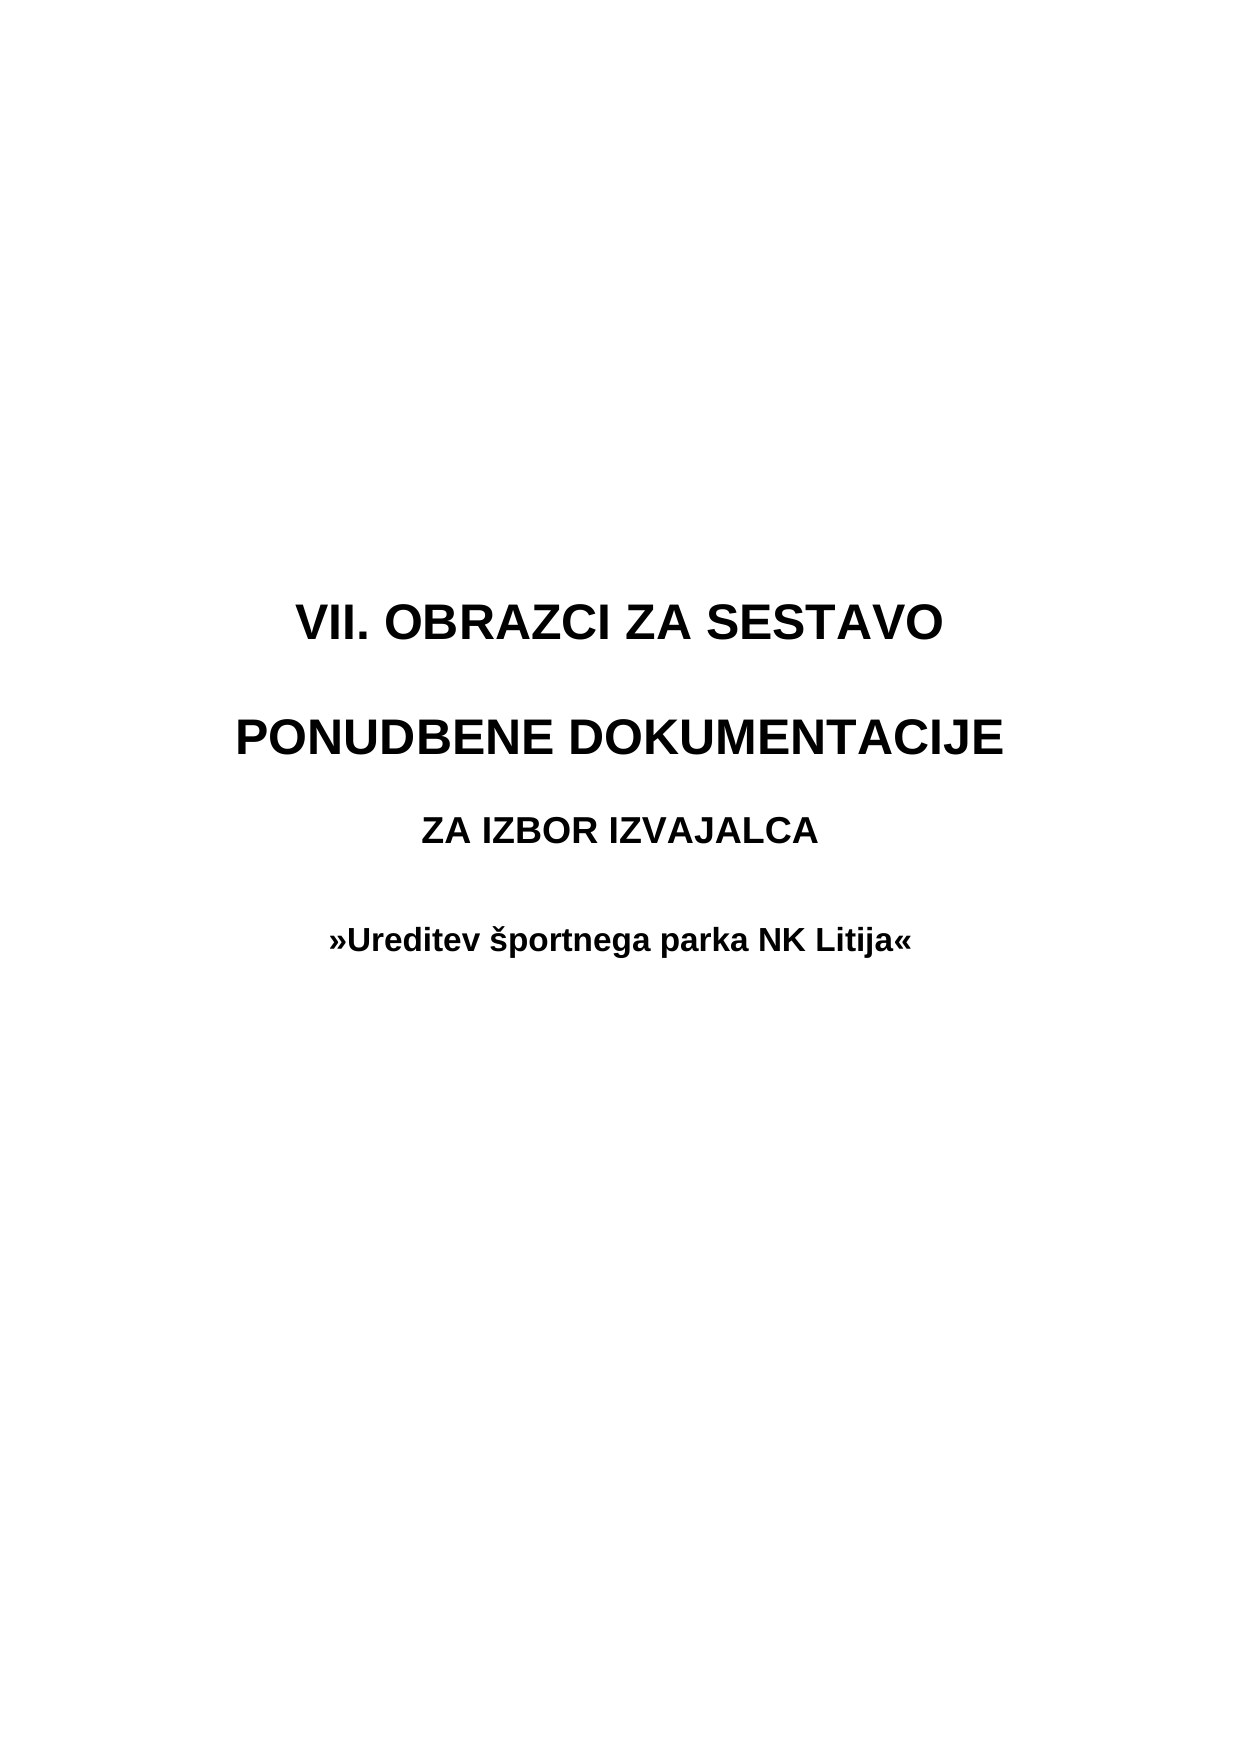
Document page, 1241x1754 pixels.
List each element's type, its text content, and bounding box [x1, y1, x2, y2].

text ZA IZBOR IZVAJALCA [112, 808, 1128, 851]
text »Ureditev športnega parka NK Litija« [112, 920, 1128, 959]
text PONUDBENE DOKUMENTACIJE [112, 707, 1128, 765]
text VII. OBRAZCI ZA SESTAVO [112, 592, 1128, 650]
